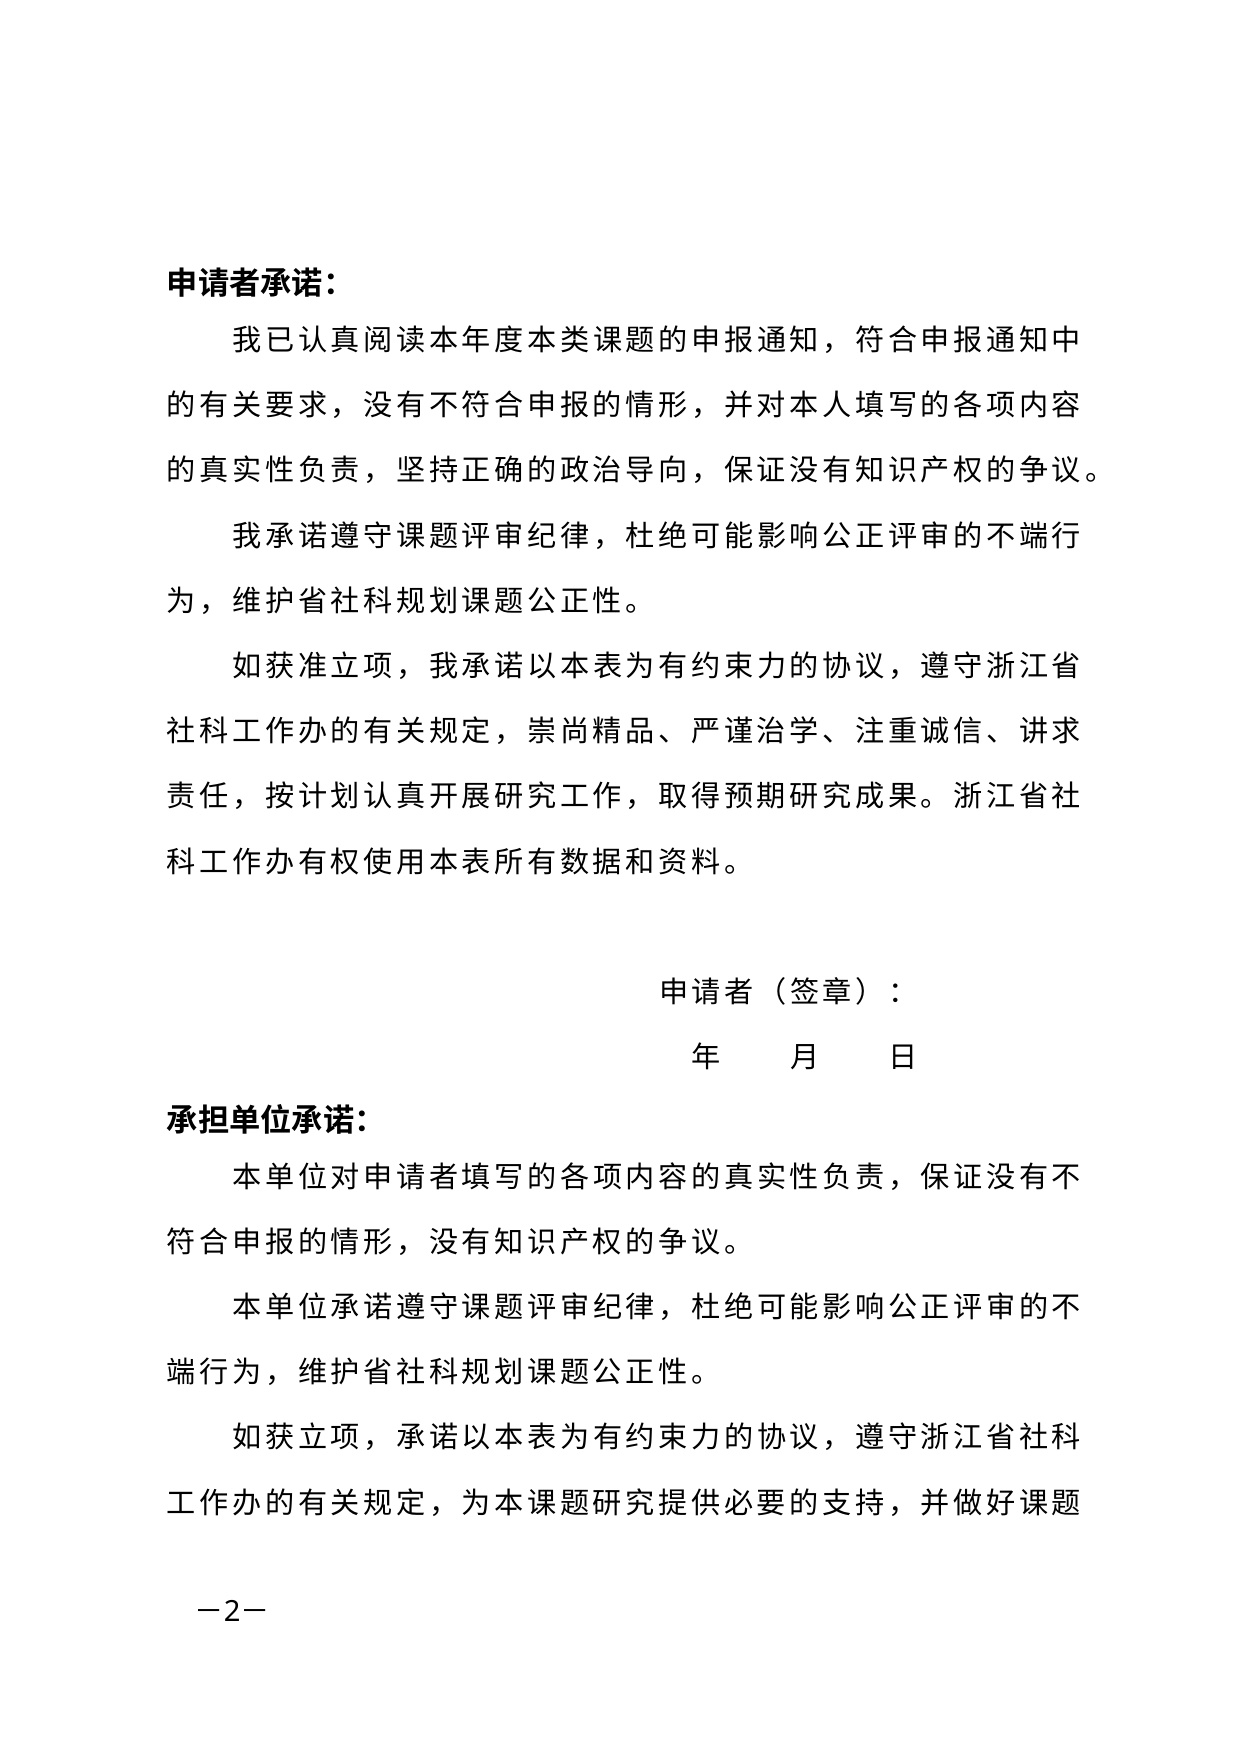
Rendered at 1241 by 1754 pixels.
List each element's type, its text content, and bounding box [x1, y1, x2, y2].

text 本单位对申请者填写的各项内容的真实性负责，保证没有不符合申报的情形，没有知识产权的争议。 [167, 1142, 1085, 1272]
text 申请者承诺： [167, 251, 1085, 305]
text 本单位承诺遵守课题评审纪律，杜绝可能影响公正评审的不端行为，维护省社科规划课题公正性。 [167, 1272, 1085, 1403]
text 年 月 日 [167, 1022, 1085, 1088]
text 我已认真阅读本年度本类课题的申报通知，符合申报通知中的有关要求，没有不符合申报的情形，并对本人填写的各项内容的真实性负责，坚持正确的政治导向，保证没有知识产权的争议。 [167, 305, 1085, 501]
text 如获准立项，我承诺以本表为有约束力的协议，遵守浙江省社科工作办的有关规定，崇尚精品、严谨治学、注重诚信、讲求责任，按计划认真开展研究工作，取得预期研究成果。浙江省社科工作办有权使用本表所有数据和资料。 [167, 631, 1085, 892]
text 我承诺遵守课题评审纪律，杜绝可能影响公正评审的不端行为，维护省社科规划课题公正性。 [167, 501, 1085, 631]
text 承担单位承诺： [167, 1088, 1085, 1142]
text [167, 1403, 1085, 1533]
text 申请者（签章）： [167, 957, 1085, 1022]
